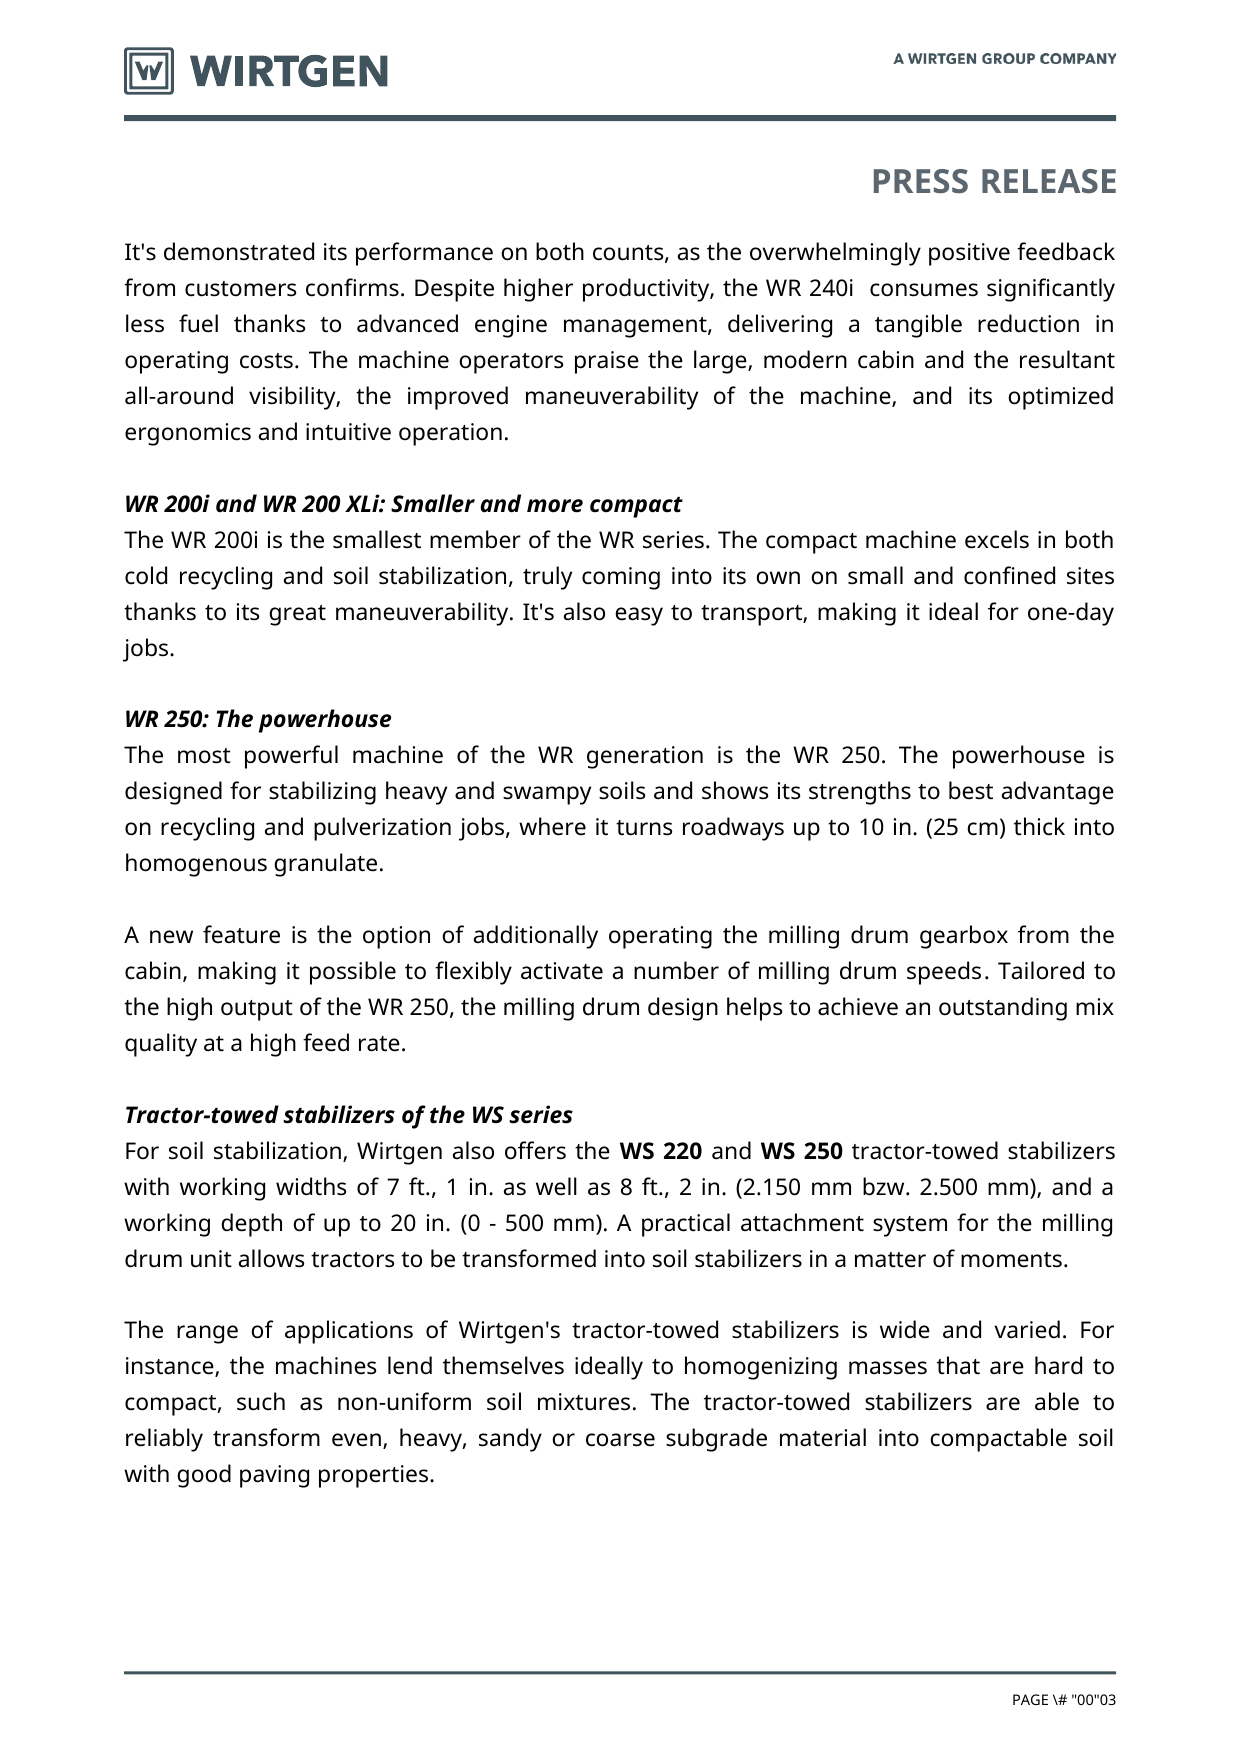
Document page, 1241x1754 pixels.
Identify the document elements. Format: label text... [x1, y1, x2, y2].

picture [893, 53, 1117, 64]
text WR 200i and WR 200 XLi: Smaller and more compact [124, 488, 1116, 519]
text Tractor-towed stabilizers of the WS series [124, 1099, 1116, 1130]
text A new feature is the option of additionally operating the milling drum gearbox from the cabin, making it possible to flexibly activate a number of milling drum speeds. Tailored to the high output of the WR 250, the milling drum design helps to achieve an outstanding mix quality at a high feed rate. [124, 919, 1116, 1058]
text WR 250: The powerhouse [124, 703, 1116, 735]
text It's demonstrated its performance on both counts, as the overwhelmingly positive feedback from customers confirms. Despite higher productivity, the WR 240i consumes significantly less fuel thanks to advanced engine management, delivering a tangible reduction in operating costs. The machine operators praise the large, modern cabin and the resultant all-around visibility, the improved maneuverability of the machine, and its optimized ergonomics and intuitive operation. [124, 236, 1116, 447]
text The most powerful machine of the WR generation is the WR 250. The powerhouse is designed for stabilizing heavy and swampy soils and shows its strengths to best advantage on recycling and pulverization jobs, where it turns roadways up to 10 in. (25 cm) thick into homogenous granulate. [124, 739, 1116, 878]
text For soil stabilization, Wirtgen also offers the WS 220 and WS 250 tractor-towed stabilizers with working widths of 7 ft., 1 in. as well as 8 ft., 2 in. (2.150 mm bzw. 2.500 mm), and a working depth of up to 20 in. (0 - 500 mm). A practical attachment system for the milling drum unit allows tractors to be transformed into soil stabilizers in a matter of moments. [124, 1135, 1116, 1274]
text The range of applications of Wirtgen's tractor-towed stabilizers is wide and varied. For instance, the machines lend themselves ideally to homogenizing masses that are hard to compact, such as non-uniform soil mixtures. The tractor-towed stabilizers are able to reliably transform even, heavy, sandy or coarse subgrade material into compactable soil with good paving properties. [124, 1314, 1116, 1489]
text The WR 200i is the smallest member of the WR series. The compact machine excels in both cold recycling and soil stabilization, truly coming into its own on small and confined sites thanks to its great maneuverability. It's also easy to transport, making it ideal for one-day jobs. [124, 524, 1116, 663]
